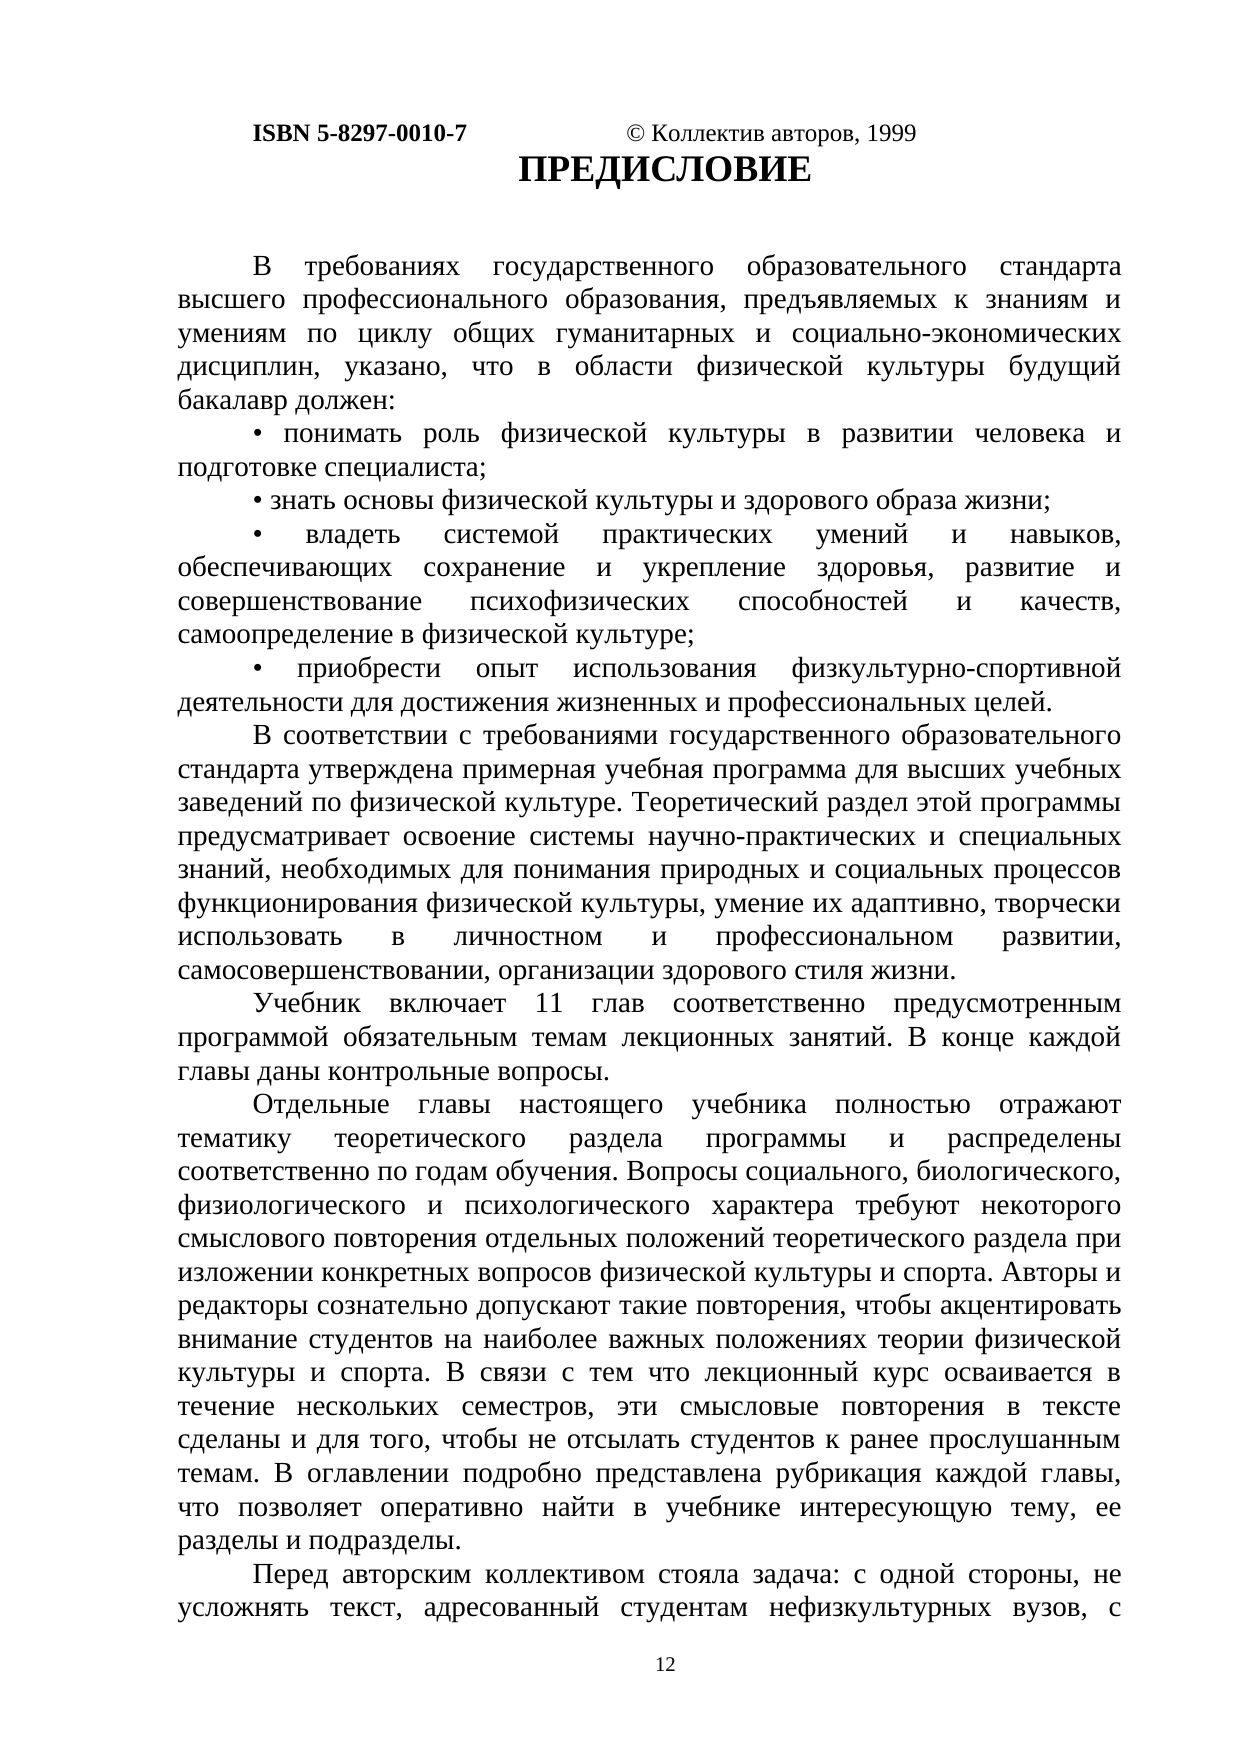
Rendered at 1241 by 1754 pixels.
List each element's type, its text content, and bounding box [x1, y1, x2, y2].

text Отдельные главы настоящего учебника полностью отражают тематику теоретического раздела программы и распределены соответственно по годам обучения. Вопросы социального, биологического, физиологического и психологического характера требуют некоторого смыслового повторения отдельных положений теоретического раздела при изложении конкретных вопросов физической культуры и спорта. Авторы и редакторы сознательно допускают такие повторения, чтобы акцентировать внимание студентов на наиболее важных положениях теории физической культуры и спорта. В связи с тем что лекционный курс осваивается в течение нескольких семестров, эти смысловые повторения в тексте сделаны и для того, чтобы не отсылать студентов к ранее прослушанным темам. В оглавлении подробно представлена рубрикация каждой главы, что позволяет оперативно найти в учебнике интересующую тему, ее разделы и подразделы. [177, 1086, 1122, 1556]
text В требованиях государственного образовательного стандарта высшего профессионального образования, предъявляемых к знаниям и умениям по циклу общих гуманитарных и социально-экономических дисциплин, указано, что в области физической культуры будущий бакалавр должен: [177, 248, 1122, 415]
text • знать основы физической культуры и здорового образа жизни; [177, 482, 1122, 516]
text В соответствии с требованиями государственного образовательного стандарта утверждена примерная учебная программа для высших учебных заведений по физической культуре. Теоретический раздел этой программы предусматривает освоение системы научно-практических и специальных знаний, необходимых для понимания природных и социальных процессов функционирования физической культуры, умение их адаптивно, творчески использовать в личностном и профессиональном развитии, самосовершенствовании, организации здорового стиля жизни. [177, 717, 1122, 986]
text • понимать роль физической культуры в развитии человека и подготовке специалиста; [177, 415, 1122, 482]
text • владеть системой практических умений и навыков, обеспечивающих сохранение и укрепление здоровья, развитие и совершенствование психофизических способностей и качеств, самоопределение в физической культуре; [177, 516, 1122, 650]
subtitle ПРЕДИСЛОВИЕ [177, 147, 1122, 190]
text ISBN 5-8297-0010-7 © Коллектив авторов, 1999 [177, 118, 1122, 147]
text Учебник включает 11 глав соответственно предусмотренным программой обязательным темам лекционных занятий. В конце каждой главы даны контрольные вопросы. [177, 986, 1122, 1086]
text • приобрести опыт использования физкультурно-спортивной деятельности для достижения жизненных и профессиональных целей. [177, 650, 1122, 717]
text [177, 1556, 1122, 1623]
